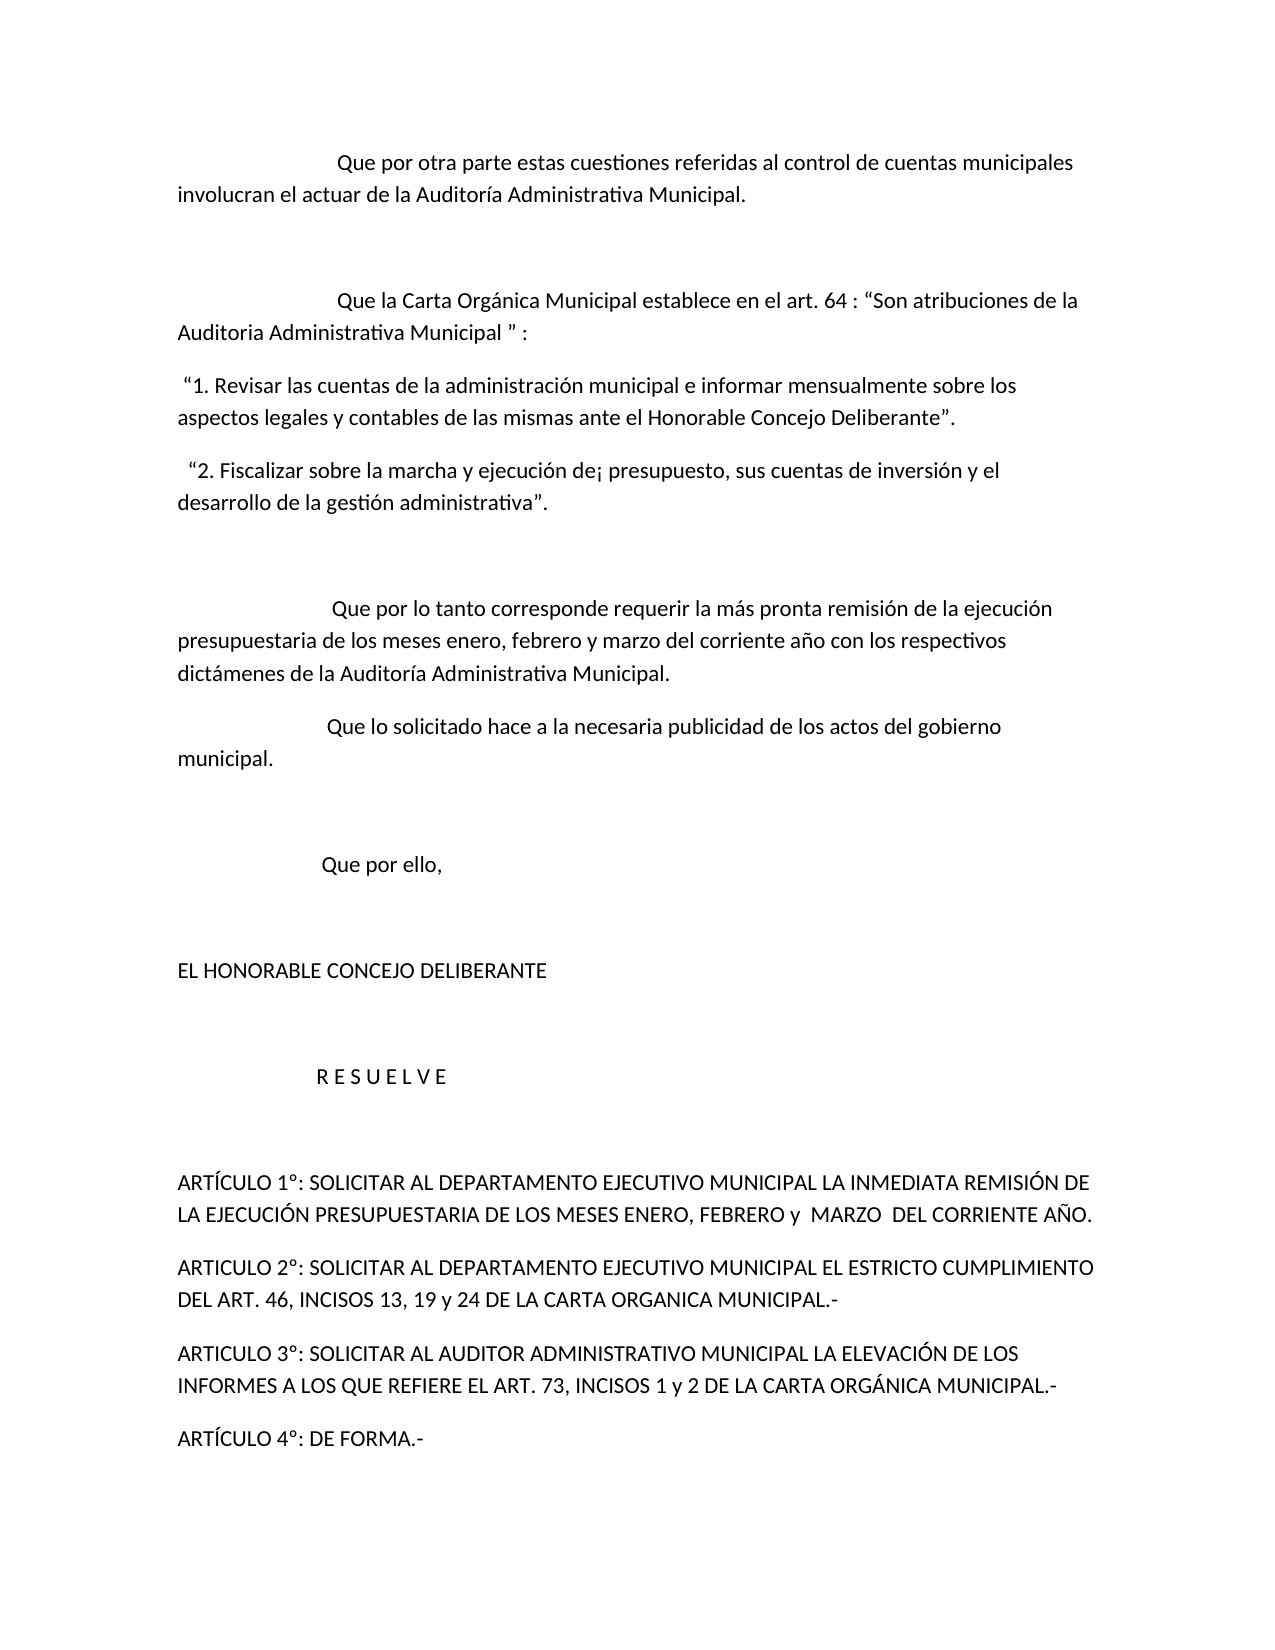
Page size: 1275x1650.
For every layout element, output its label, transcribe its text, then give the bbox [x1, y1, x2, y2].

text ARTICULO 3º: SOLICITAR AL AUDITOR ADMINISTRATIVO MUNICIPAL LA ELEVACIÓN DE LOS INFORMES A LOS QUE REFIERE EL ART. 73, INCISOS 1 y 2 DE LA CARTA ORGÁNICA MUNICIPAL.- [177, 1339, 1098, 1399]
text Que la Carta Orgánica Municipal establece en el art. 64 : “Son atribuciones de la Auditoria Administrativa Municipal ” : [177, 286, 1098, 346]
text Que por lo tanto corresponde requerir la más pronta remisión de la ejecución presupuestaria de los meses enero, febrero y marzo del corriente año con los respectivos dictámenes de la Auditoría Administrativa Municipal. [177, 594, 1098, 687]
text ARTÍCULO 4º: DE FORMA.- [177, 1424, 1098, 1452]
text Que por ello, [177, 850, 1098, 878]
text “1. Revisar las cuentas de la administración municipal e informar mensualmente sobre los aspectos legales y contables de las mismas ante el Honorable Concejo Deliberante”. [177, 371, 1098, 431]
text EL HONORABLE CONCEJO DELIBERANTE [177, 956, 1098, 984]
text R E S U E L V E [177, 1062, 1098, 1090]
text “2. Fiscalizar sobre la marcha y ejecución de¡ presupuesto, sus cuentas de inversión y el desarrollo de la gestión administrativa”. [177, 456, 1098, 516]
text Que lo solicitado hace a la necesaria publicidad de los actos del gobierno municipal. [177, 712, 1098, 772]
text Que por otra parte estas cuestiones referidas al control de cuentas municipales involucran el actuar de la Auditoría Administrativa Municipal. [177, 148, 1098, 208]
text ARTICULO 2º: SOLICITAR AL DEPARTAMENTO EJECUTIVO MUNICIPAL EL ESTRICTO CUMPLIMIENTO DEL ART. 46, INCISOS 13, 19 y 24 DE LA CARTA ORGANICA MUNICIPAL.- [177, 1253, 1098, 1314]
text ARTÍCULO 1º: SOLICITAR AL DEPARTAMENTO EJECUTIVO MUNICIPAL LA INMEDIATA REMISIÓN DE LA EJECUCIÓN PRESUPUESTARIA DE LOS MESES ENERO, FEBRERO y MARZO DEL CORRIENTE AÑO. [177, 1168, 1098, 1228]
